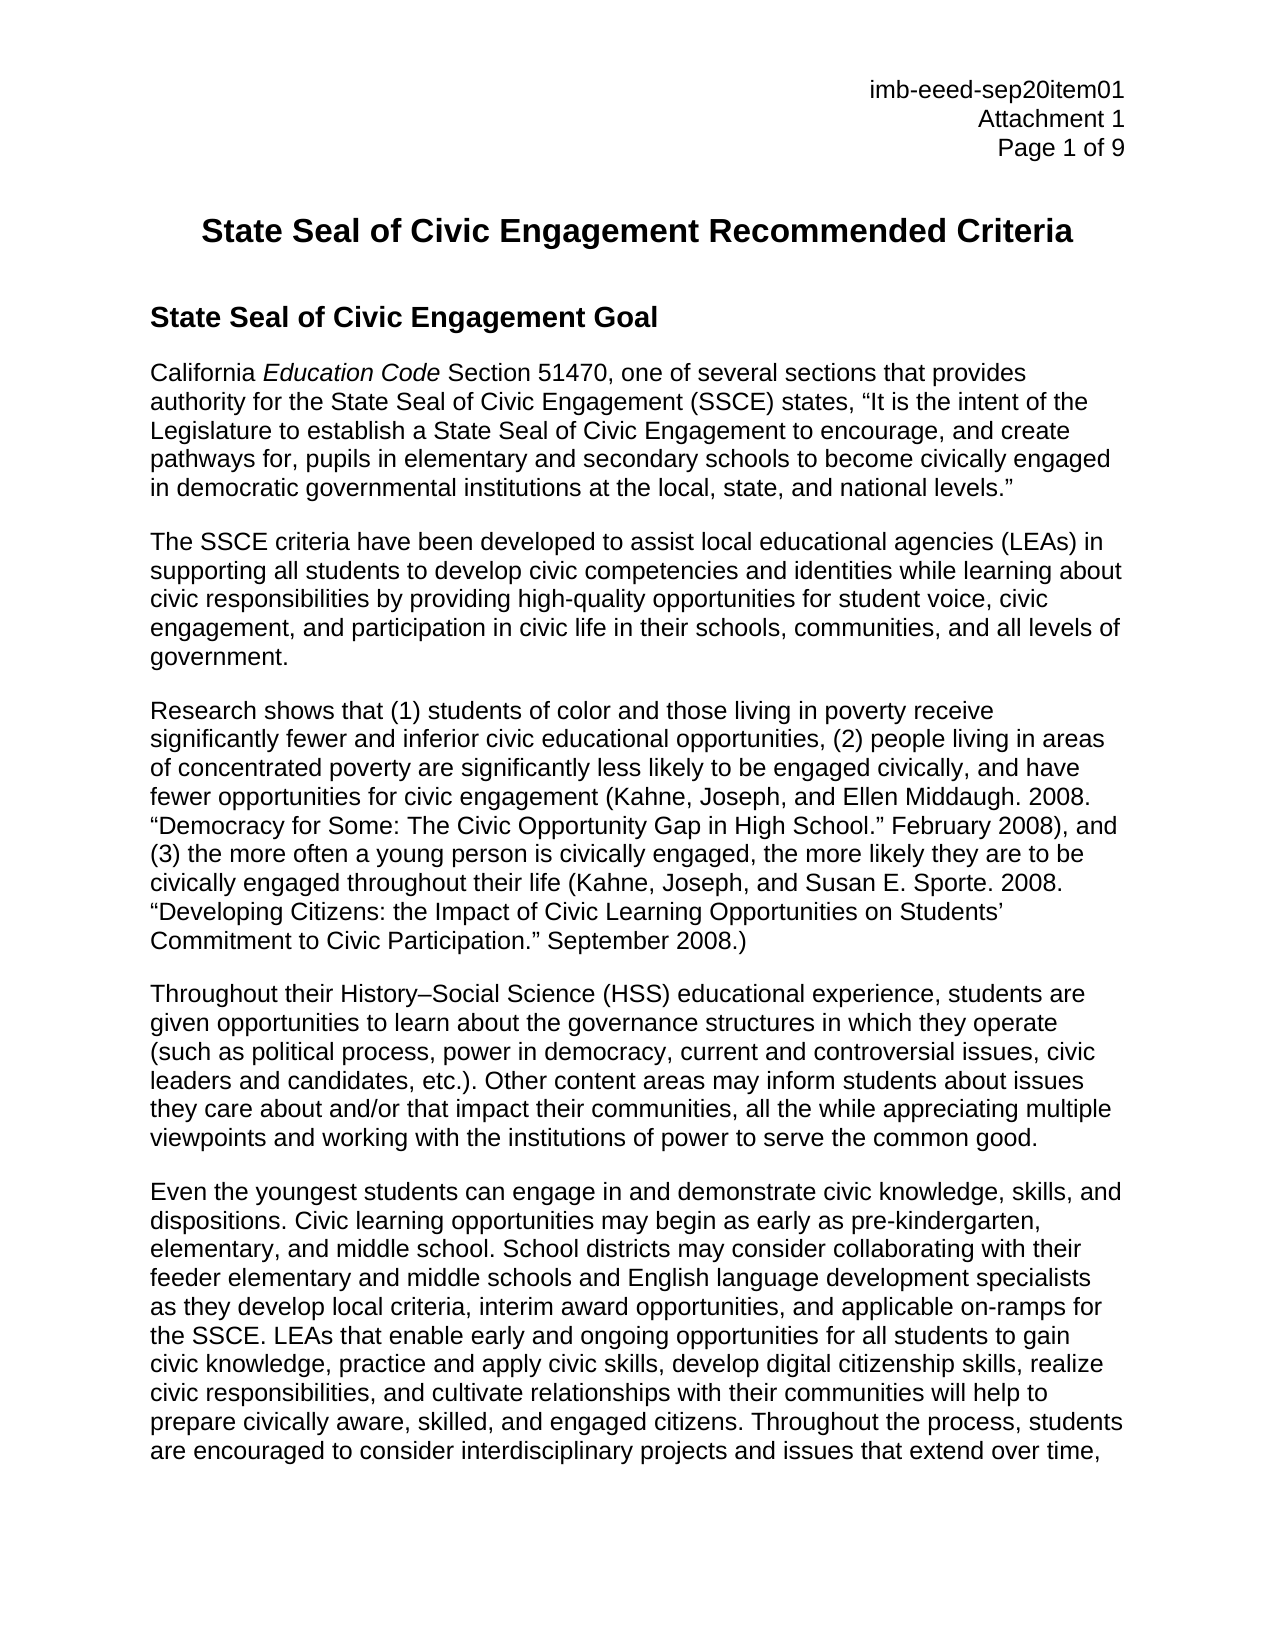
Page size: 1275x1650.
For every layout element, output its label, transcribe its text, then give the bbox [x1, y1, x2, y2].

subtitle State Seal of Civic Engagement Recommended Criteria [150, 211, 1125, 250]
subtitle State Seal of Civic Engagement Goal [150, 300, 1125, 333]
text Throughout their History–Social Science (HSS) educational experience, students are given opportunities to learn about the governance structures in which they operate (such as political process, power in democracy, current and controversial issues, civic leaders and candidates, etc.). Other content areas may inform students about issues they care about and/or that impact their communities, all the while appreciating multiple viewpoints and working with the institutions of power to serve the common good. [150, 979, 1125, 1152]
text California Education Code Section 51470, one of several sections that provides authority for the State Seal of Civic Engagement (SSCE) states, “It is the intent of the Legislature to establish a State Seal of Civic Engagement to encourage, and create pathways for, pupils in elementary and secondary schools to become civically engaged in democratic governmental institutions at the local, state, and national levels.” [150, 358, 1125, 502]
text The SSCE criteria have been developed to assist local educational agencies (LEAs) in supporting all students to develop civic competencies and identities while learning about civic responsibilities by providing high-quality opportunities for student voice, civic engagement, and participation in civic life in their schools, communities, and all levels of government. [150, 527, 1125, 671]
text Even the youngest students can engage in and demonstrate civic knowledge, skills, and dispositions. Civic learning opportunities may begin as early as pre-kindergarten, elementary, and middle school. School districts may consider collaborating with their feeder elementary and middle schools and English language development specialists as they develop local criteria, interim award opportunities, and applicable on-ramps for the SSCE. LEAs that enable early and ongoing opportunities for all students to gain civic knowledge, practice and apply civic skills, develop digital citizenship skills, realize civic responsibilities, and cultivate relationships with their communities will help to prepare civically aware, skilled, and engaged citizens. Throughout the process, students are encouraged to consider interdisciplinary projects and issues that extend over time, [150, 1177, 1125, 1464]
text Research shows that (1) students of color and those living in poverty receive significantly fewer and inferior civic educational opportunities, (2) people living in areas of concentrated poverty are significantly less likely to be engaged civically, and have fewer opportunities for civic engagement (Kahne, Joseph, and Ellen Middaugh. 2008. “Democracy for Some: The Civic Opportunity Gap in High School.” February 2008), and (3) the more often a young person is civically engaged, the more likely they are to be civically engaged throughout their life (Kahne, Joseph, and Susan E. Sporte. 2008. “Developing Citizens: the Impact of Civic Learning Opportunities on Students’ Commitment to Civic Participation.” September 2008.) [150, 696, 1125, 954]
